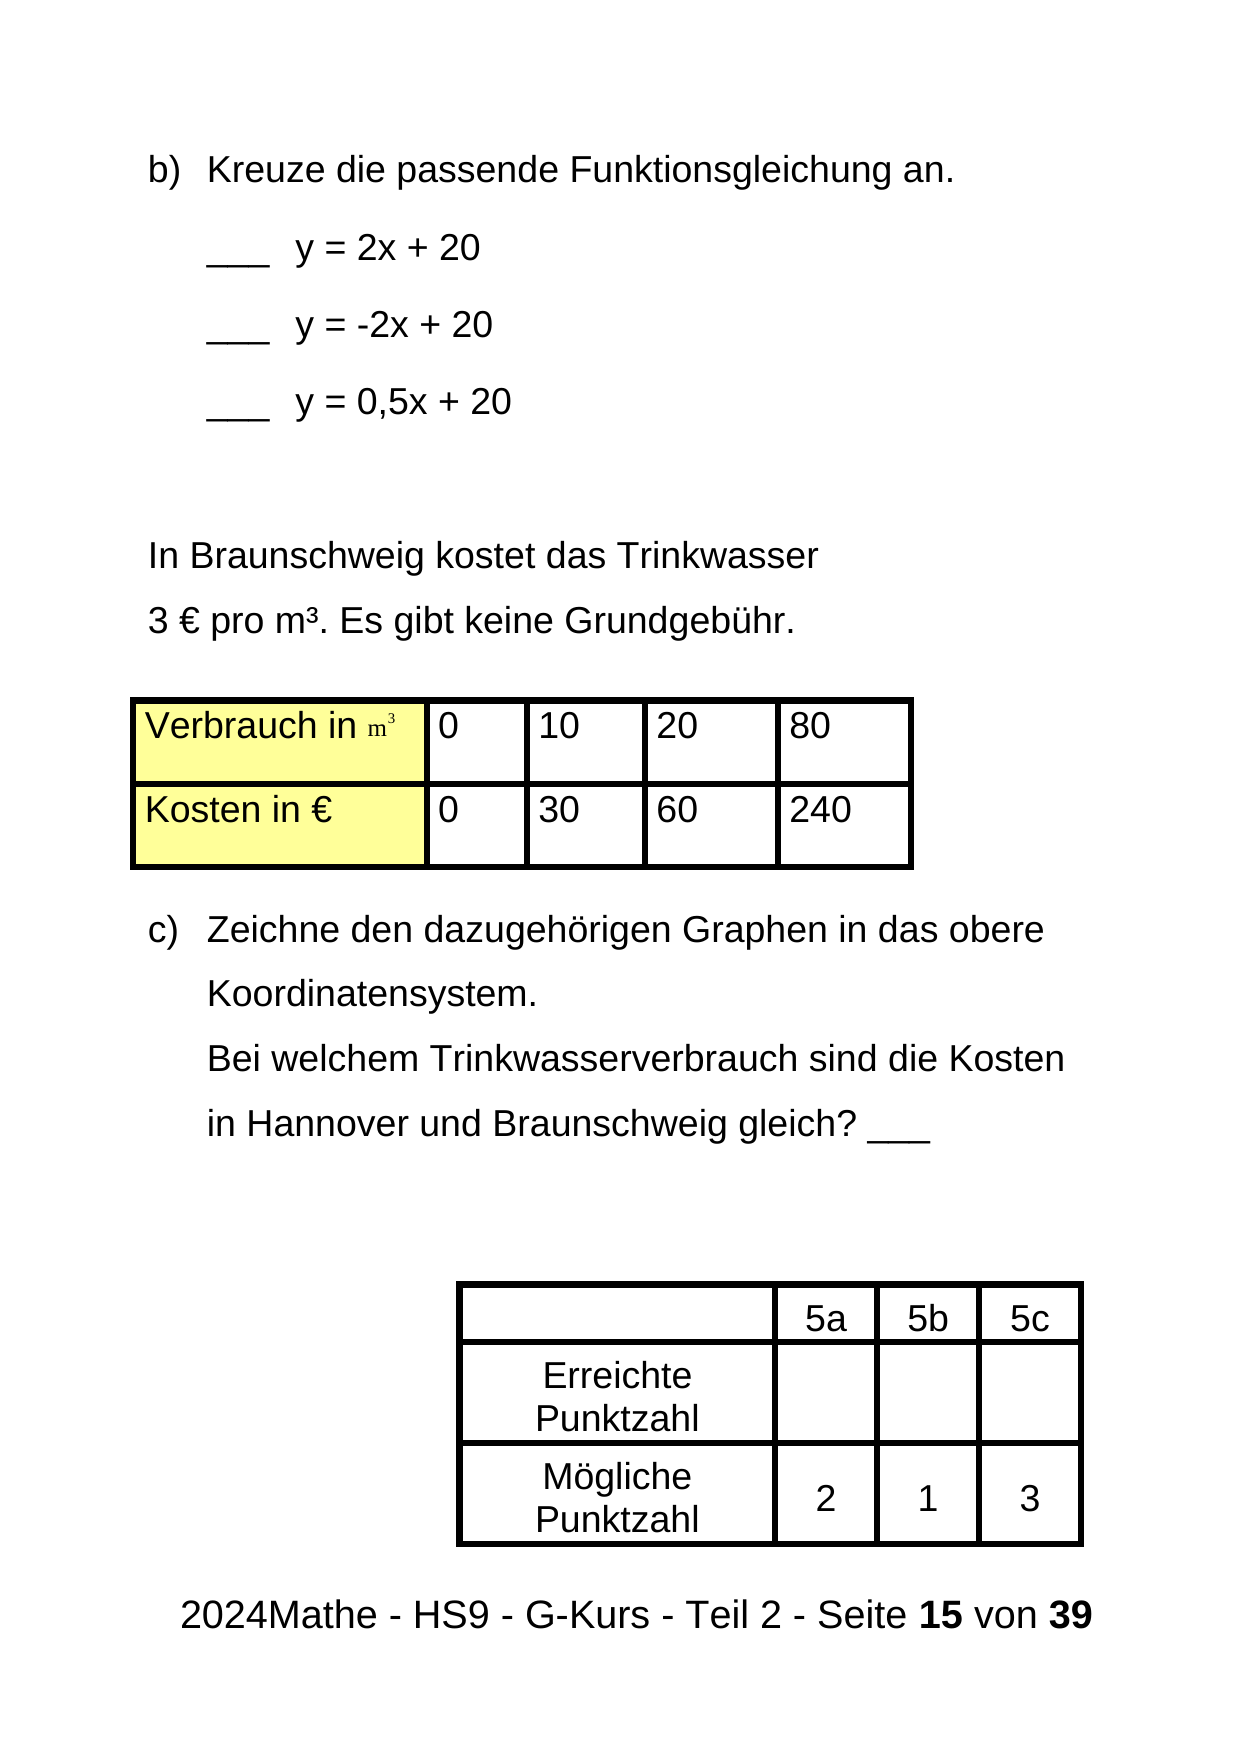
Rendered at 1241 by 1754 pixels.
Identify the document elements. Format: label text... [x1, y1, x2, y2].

table_header 5b [880, 1288, 976, 1339]
list ___ y = 2x + 20 [207, 225, 1093, 268]
table_cell 60 [648, 787, 775, 864]
table_header Verbrauch in [136, 704, 424, 781]
list ___ y = 0,5x + 20 [207, 379, 1093, 422]
table_cell Kosten in € [136, 787, 424, 864]
table_header 20 [648, 704, 775, 781]
list c) Zeichne den dazugehörigen Graphen in das obere Koordinatensystem. Bei welchem Trinkwasserverbrauch sind die Kosten in Hannover und Braunschweig gleich? ___ [148, 907, 1093, 1144]
table_cell 30 [530, 787, 642, 864]
table_cell 1 [880, 1446, 976, 1541]
table_cell Mögliche Punktzahl [463, 1446, 772, 1541]
table_cell 2 [778, 1446, 874, 1541]
text In Braunschweig kostet das Trinkwasser 3 € pro m³. Es gibt keine Grundgebühr. [148, 533, 1093, 641]
table_cell 3 [982, 1446, 1078, 1541]
table_cell [778, 1345, 874, 1440]
table_header 5a [778, 1288, 874, 1339]
table_cell [880, 1345, 976, 1440]
table_header 0 [430, 704, 524, 781]
table_cell 0 [430, 787, 524, 864]
table_header 5c [982, 1288, 1078, 1339]
table_header 80 [781, 704, 908, 781]
table_cell 240 [781, 787, 908, 864]
table_cell [982, 1345, 1078, 1440]
table_header 10 [530, 704, 642, 781]
list ___ y = -2x + 20 [207, 302, 1093, 345]
table_cell Erreichte Punktzahl [463, 1345, 772, 1440]
list b) Kreuze die passende Funktionsgleichung an. [148, 148, 1093, 191]
table_header [463, 1288, 772, 1339]
